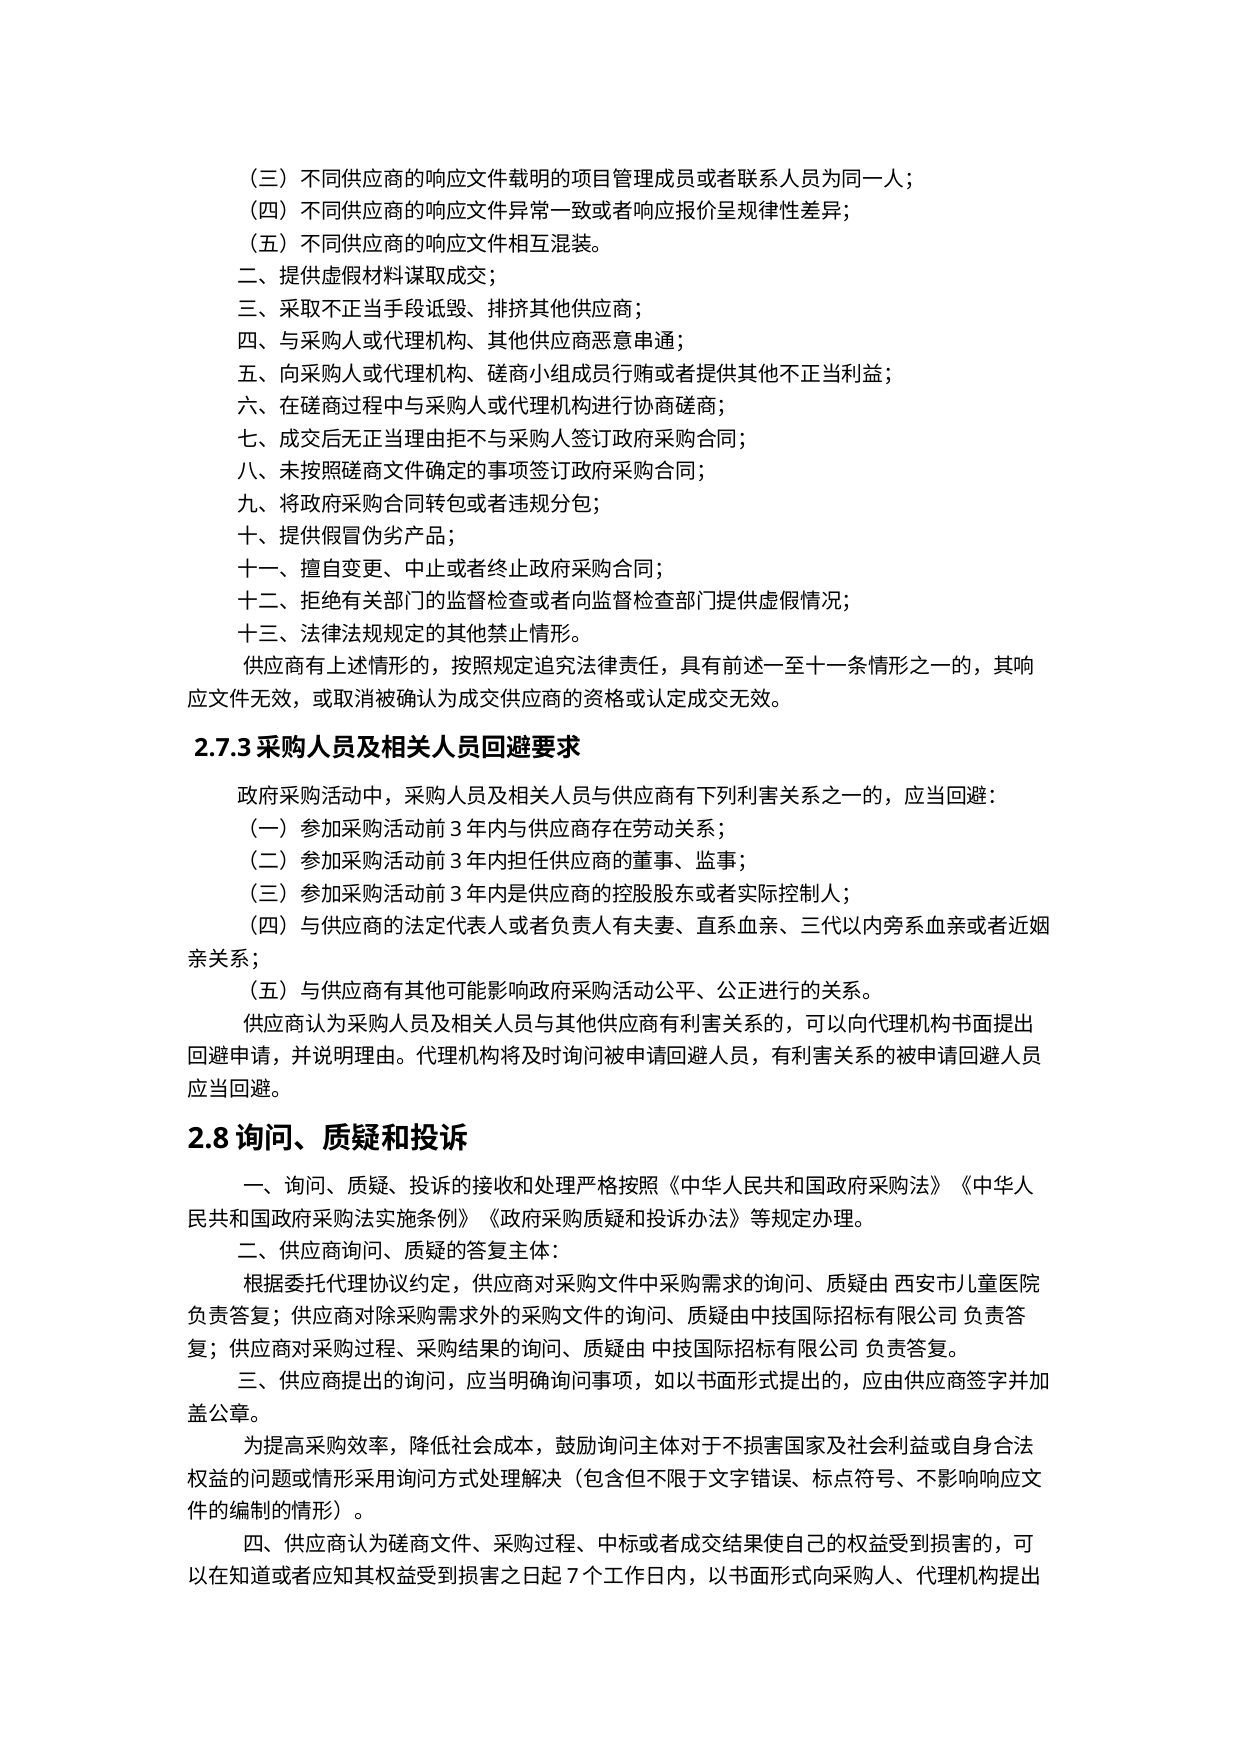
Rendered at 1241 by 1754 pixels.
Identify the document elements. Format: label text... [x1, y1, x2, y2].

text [187, 1527, 1053, 1592]
text （三）不同供应商的响应文件载明的项目管理成员或者联系人员为同一人； [187, 162, 1053, 194]
text 根据委托代理协议约定，供应商对采购文件中采购需求的询问、质疑由 西安市儿童医院 负责答复；供应商对除采购需求外的采购文件的询问、质疑由中技国际招标有限公司 负责答复；供应商对采购过程、采购结果的询问、质疑由 中技国际招标有限公司 负责答复。 [187, 1267, 1053, 1364]
text 三、供应商提出的询问，应当明确询问事项，如以书面形式提出的，应由供应商签字并加盖公章。 [187, 1364, 1053, 1429]
text 供应商认为采购人员及相关人员与其他供应商有利害关系的，可以向代理机构书面提出回避申请，并说明理由。代理机构将及时询问被申请回避人员，有利害关系的被申请回避人员应当回避。 [187, 1007, 1053, 1104]
text 十一、擅自变更、中止或者终止政府采购合同； [187, 552, 1053, 584]
text 八、未按照磋商文件确定的事项签订政府采购合同； [187, 454, 1053, 487]
text （五）与供应商有其他可能影响政府采购活动公平、公正进行的关系。 [187, 974, 1053, 1007]
text 2.7.3采购人员及相关人员回避要求 [187, 714, 1053, 779]
text （四）与供应商的法定代表人或者负责人有夫妻、直系血亲、三代以内旁系血亲或者近姻亲关系； [187, 909, 1053, 974]
text 七、成交后无正当理由拒不与采购人签订政府采购合同； [187, 422, 1053, 454]
text 十、提供假冒伪劣产品； [187, 519, 1053, 552]
text 五、向采购人或代理机构、磋商小组成员行贿或者提供其他不正当利益； [187, 357, 1053, 389]
text 供应商有上述情形的，按照规定追究法律责任，具有前述一至十一条情形之一的，其响应文件无效，或取消被确认为成交供应商的资格或认定成交无效。 [187, 649, 1053, 714]
text 三、采取不正当手段诋毁、排挤其他供应商； [187, 292, 1053, 324]
text 2.8询问、质疑和投诉 [187, 1104, 1053, 1169]
text （一）参加采购活动前3年内与供应商存在劳动关系； [187, 812, 1053, 844]
text 九、将政府采购合同转包或者违规分包； [187, 487, 1053, 519]
text （二）参加采购活动前3年内担任供应商的董事、监事； [187, 844, 1053, 877]
text 二、提供虚假材料谋取成交； [187, 259, 1053, 292]
text 为提高采购效率，降低社会成本，鼓励询问主体对于不损害国家及社会利益或自身合法权益的问题或情形采用询问方式处理解决（包含但不限于文字错误、标点符号、不影响响应文件的编制的情形）。 [187, 1429, 1053, 1527]
text 十三、法律法规规定的其他禁止情形。 [187, 617, 1053, 649]
text （三）参加采购活动前3年内是供应商的控股股东或者实际控制人； [187, 877, 1053, 909]
text 六、在磋商过程中与采购人或代理机构进行协商磋商； [187, 389, 1053, 422]
text 一、询问、质疑、投诉的接收和处理严格按照《中华人民共和国政府采购法》《中华人民共和国政府采购法实施条例》《政府采购质疑和投诉办法》等规定办理。 [187, 1169, 1053, 1234]
text （四）不同供应商的响应文件异常一致或者响应报价呈规律性差异； [187, 194, 1053, 227]
text 四、与采购人或代理机构、其他供应商恶意串通； [187, 324, 1053, 357]
text 二、供应商询问、质疑的答复主体： [187, 1234, 1053, 1267]
text 政府采购活动中，采购人员及相关人员与供应商有下列利害关系之一的，应当回避： [187, 779, 1053, 812]
text 十二、拒绝有关部门的监督检查或者向监督检查部门提供虚假情况； [187, 584, 1053, 617]
text （五）不同供应商的响应文件相互混装。 [187, 227, 1053, 259]
